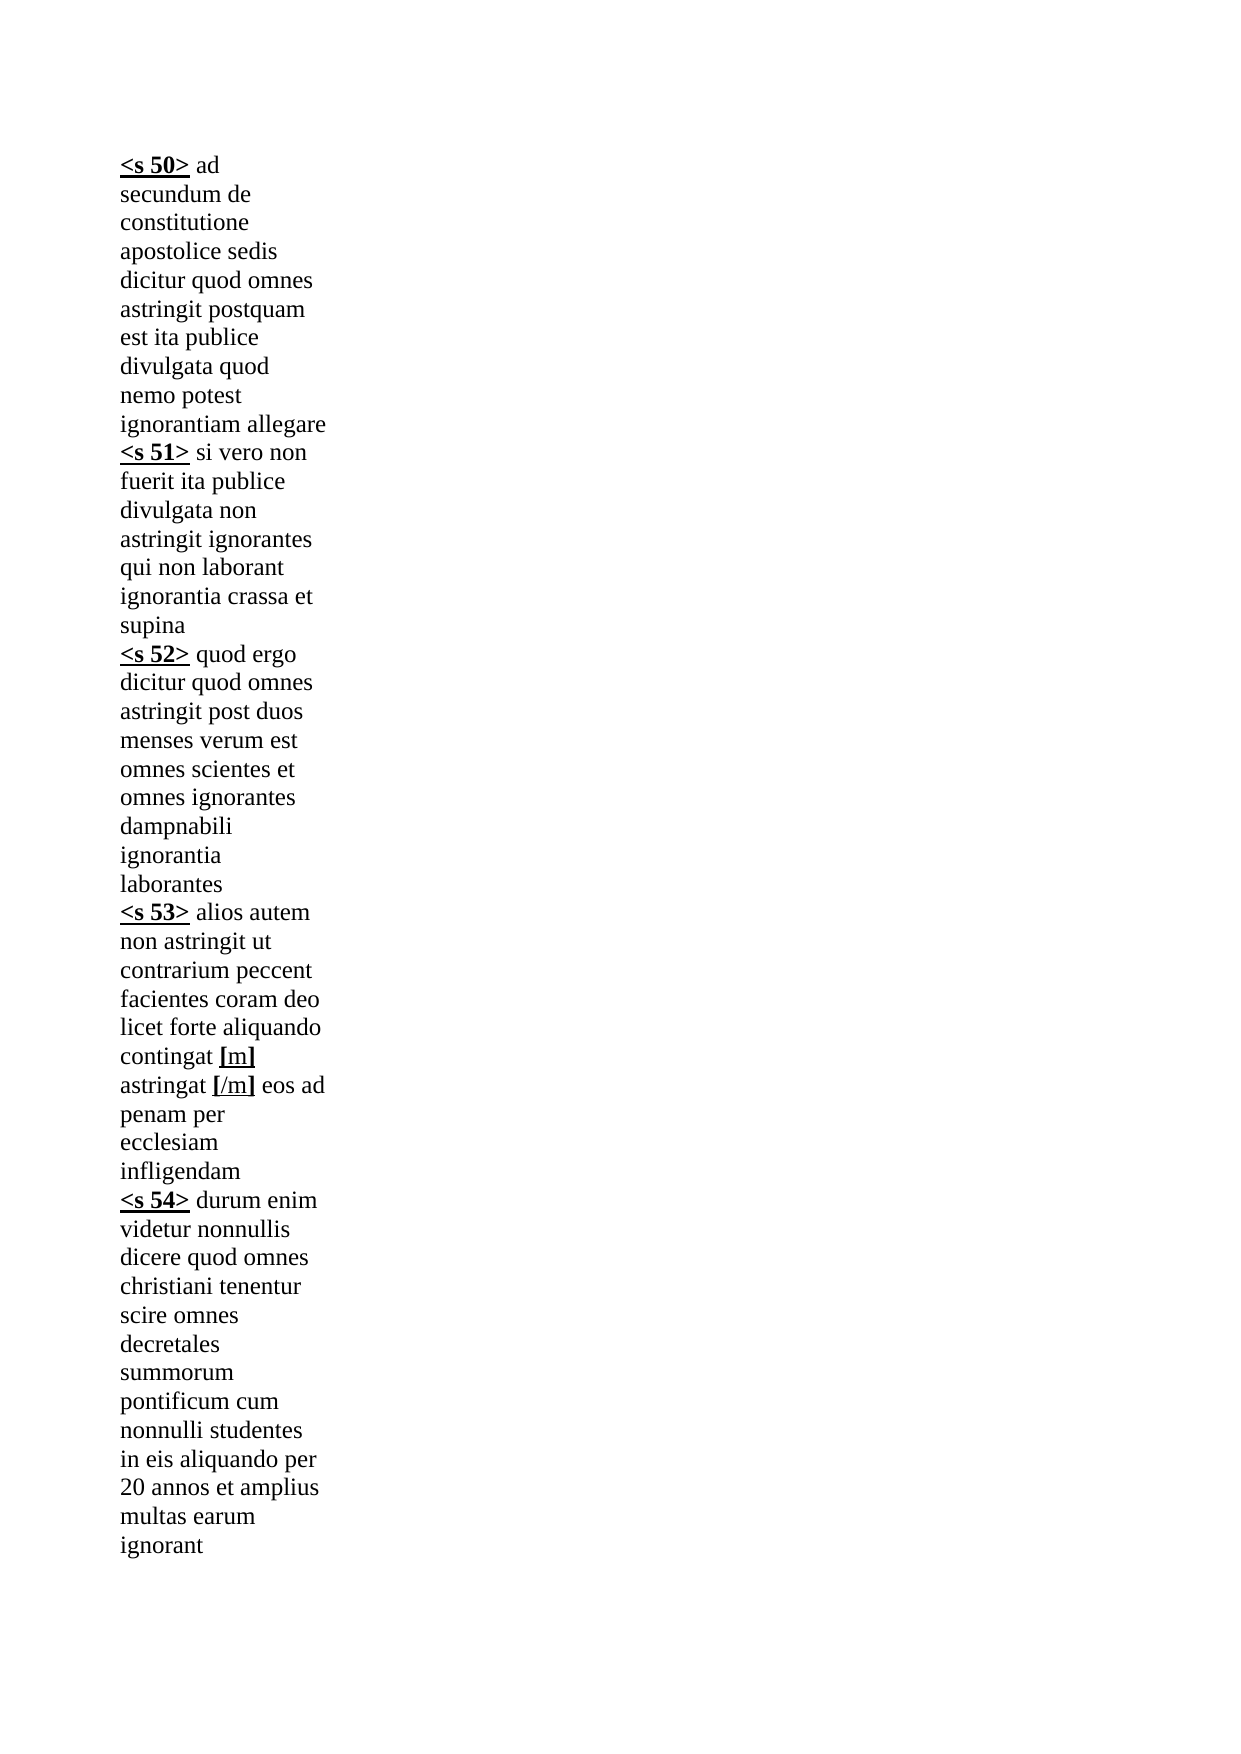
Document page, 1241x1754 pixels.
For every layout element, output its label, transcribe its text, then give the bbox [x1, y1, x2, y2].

text <s 53> alios autem non astringit ut contrarium peccent facientes coram deo licet forte aliquando contingat [m] astringat [/m] eos ad penam per ecclesiam infligendam [120, 897, 326, 1185]
text <s 51> si vero non fuerit ita publice divulgata non astringit ignorantes qui non laborant ignorantia crassa et supina [120, 437, 326, 639]
text <s 52> quod ergo dicitur quod omnes astringit post duos menses verum est omnes scientes et omnes ignorantes dampnabili ignorantia laborantes [120, 639, 326, 897]
text <s 54> durum enim videtur nonnullis dicere quod omnes christiani tenentur scire omnes decretales summorum pontificum cum nonnulli studentes in eis aliquando per 20 annos et amplius multas earum ignorant [120, 1185, 326, 1559]
text <s 50> ad secundum de constitutione apostolice sedis dicitur quod omnes astringit postquam est ita publice divulgata quod nemo potest ignorantiam allegare [120, 150, 326, 437]
